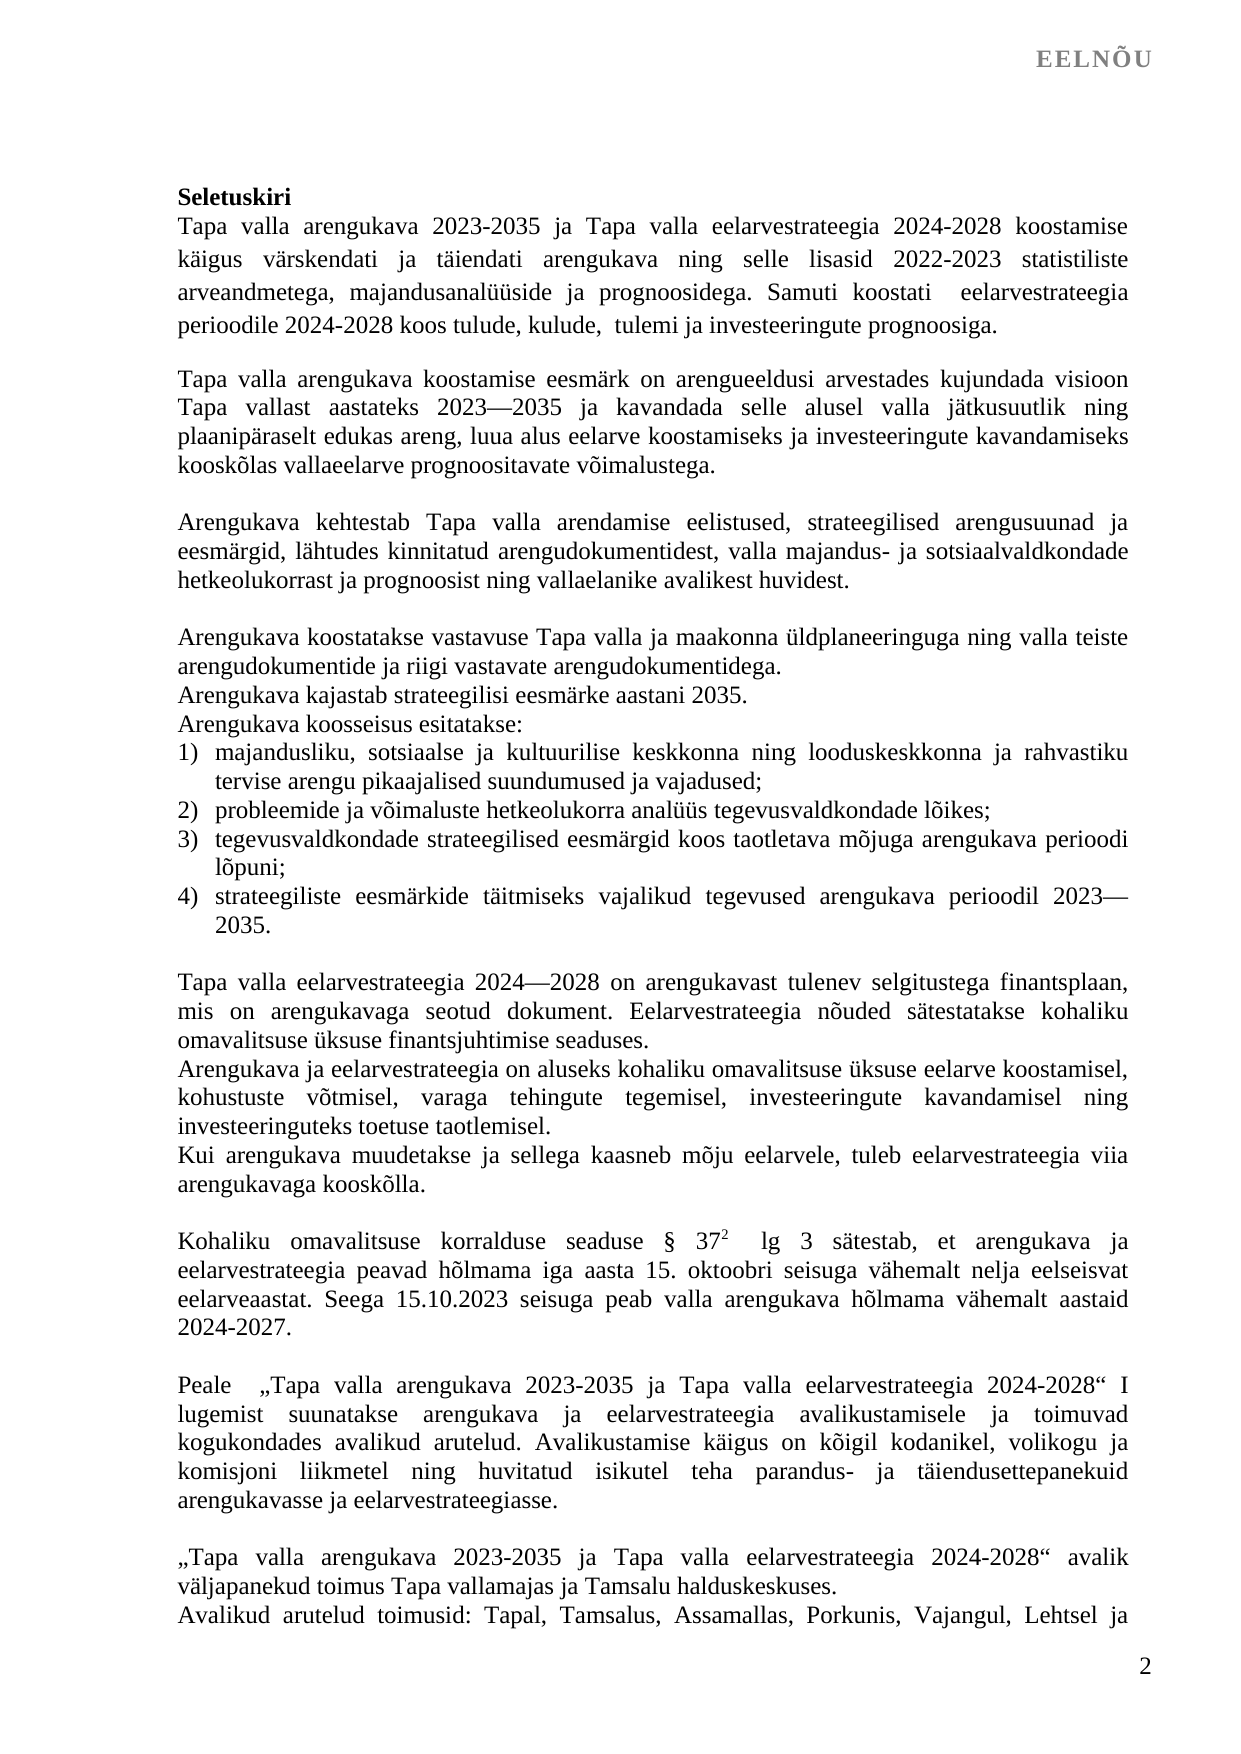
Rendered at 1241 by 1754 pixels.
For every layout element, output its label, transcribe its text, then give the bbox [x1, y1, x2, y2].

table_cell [166, 211, 1140, 1629]
table_header Seletuskiri [166, 182, 1140, 211]
